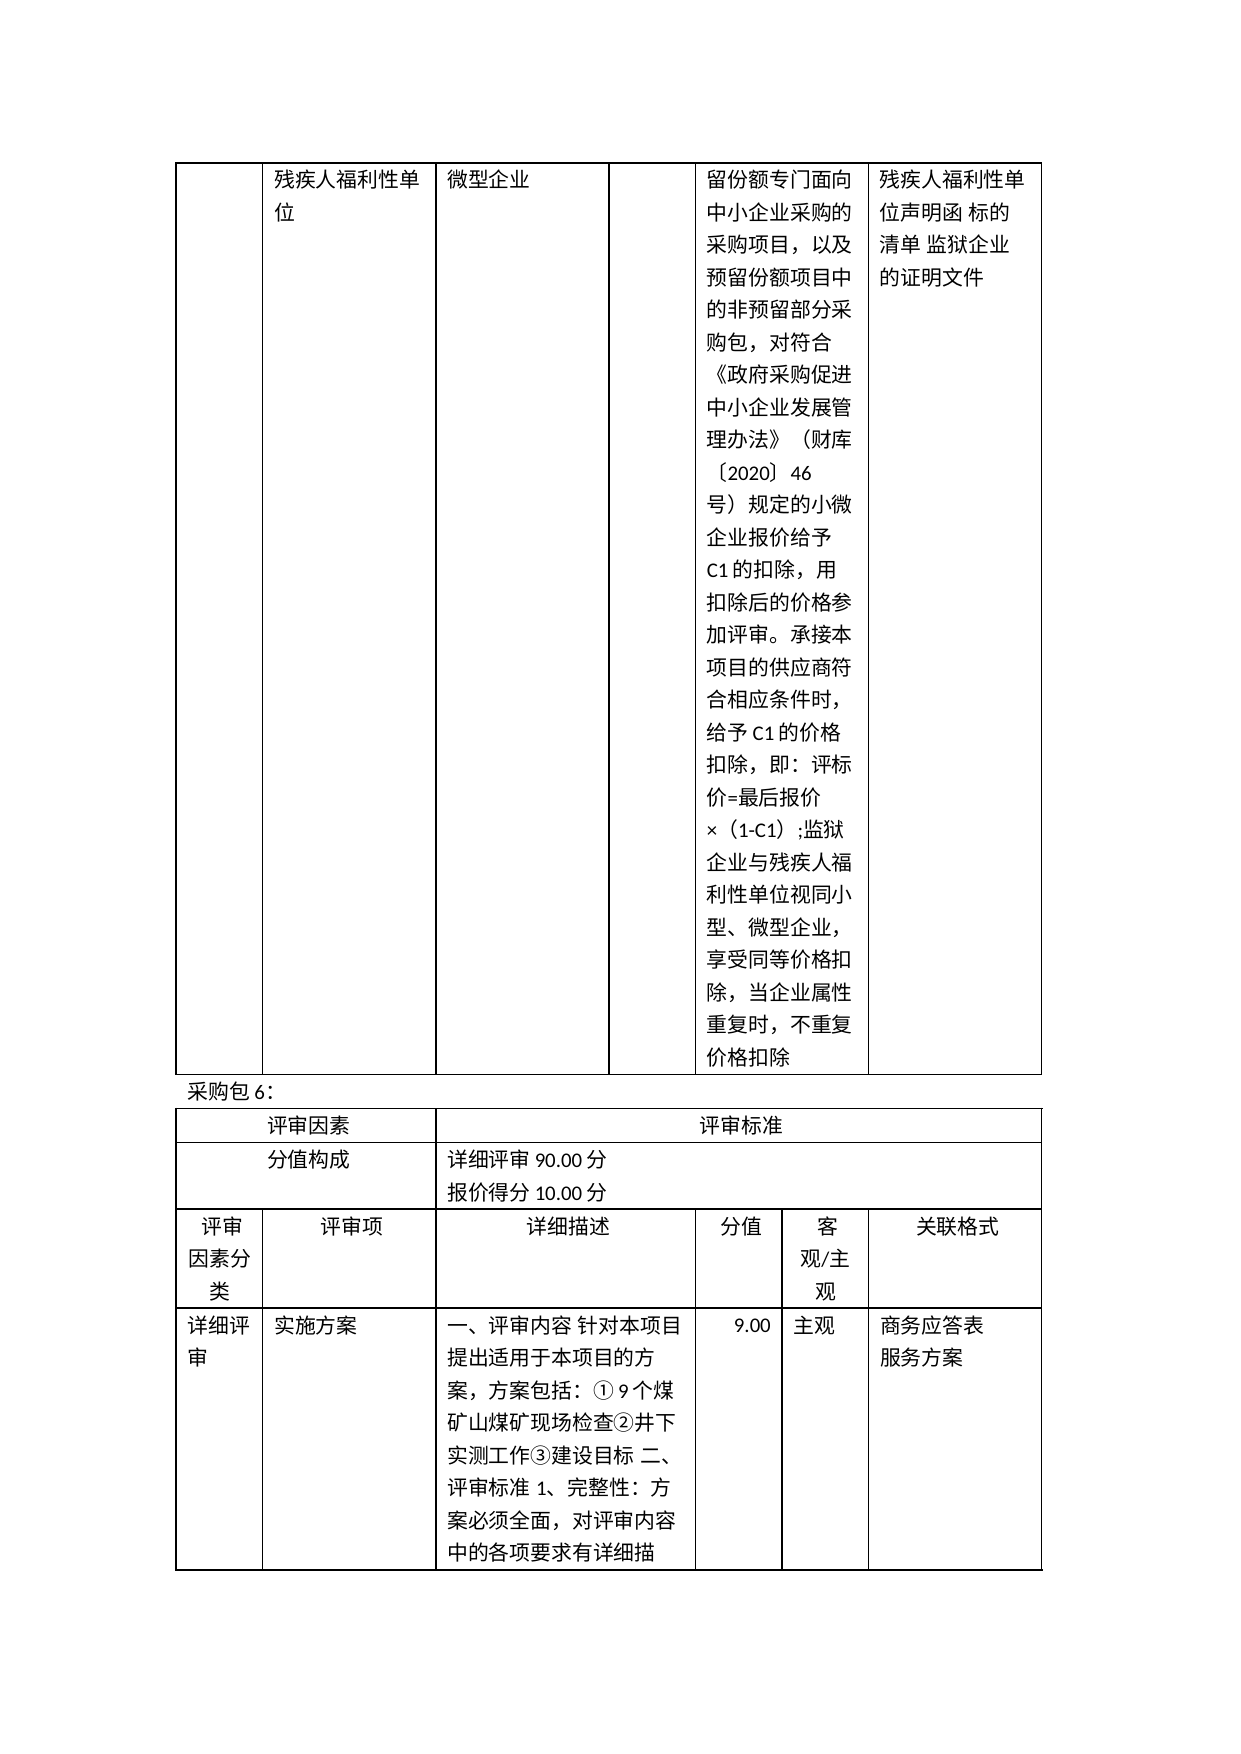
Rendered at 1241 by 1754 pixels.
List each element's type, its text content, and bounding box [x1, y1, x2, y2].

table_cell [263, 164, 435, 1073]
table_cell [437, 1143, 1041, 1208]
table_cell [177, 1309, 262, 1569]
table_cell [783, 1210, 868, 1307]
text 采购包6： [187, 1075, 1053, 1108]
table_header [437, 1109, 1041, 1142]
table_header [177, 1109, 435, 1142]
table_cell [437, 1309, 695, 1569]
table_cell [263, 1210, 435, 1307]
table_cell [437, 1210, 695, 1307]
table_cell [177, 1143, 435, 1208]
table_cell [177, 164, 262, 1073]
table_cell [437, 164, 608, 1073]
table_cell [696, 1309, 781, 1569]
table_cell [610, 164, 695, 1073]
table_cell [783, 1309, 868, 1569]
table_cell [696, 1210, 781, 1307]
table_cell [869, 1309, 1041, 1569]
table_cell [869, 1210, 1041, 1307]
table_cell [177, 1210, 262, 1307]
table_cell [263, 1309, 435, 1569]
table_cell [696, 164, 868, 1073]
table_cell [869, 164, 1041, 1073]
